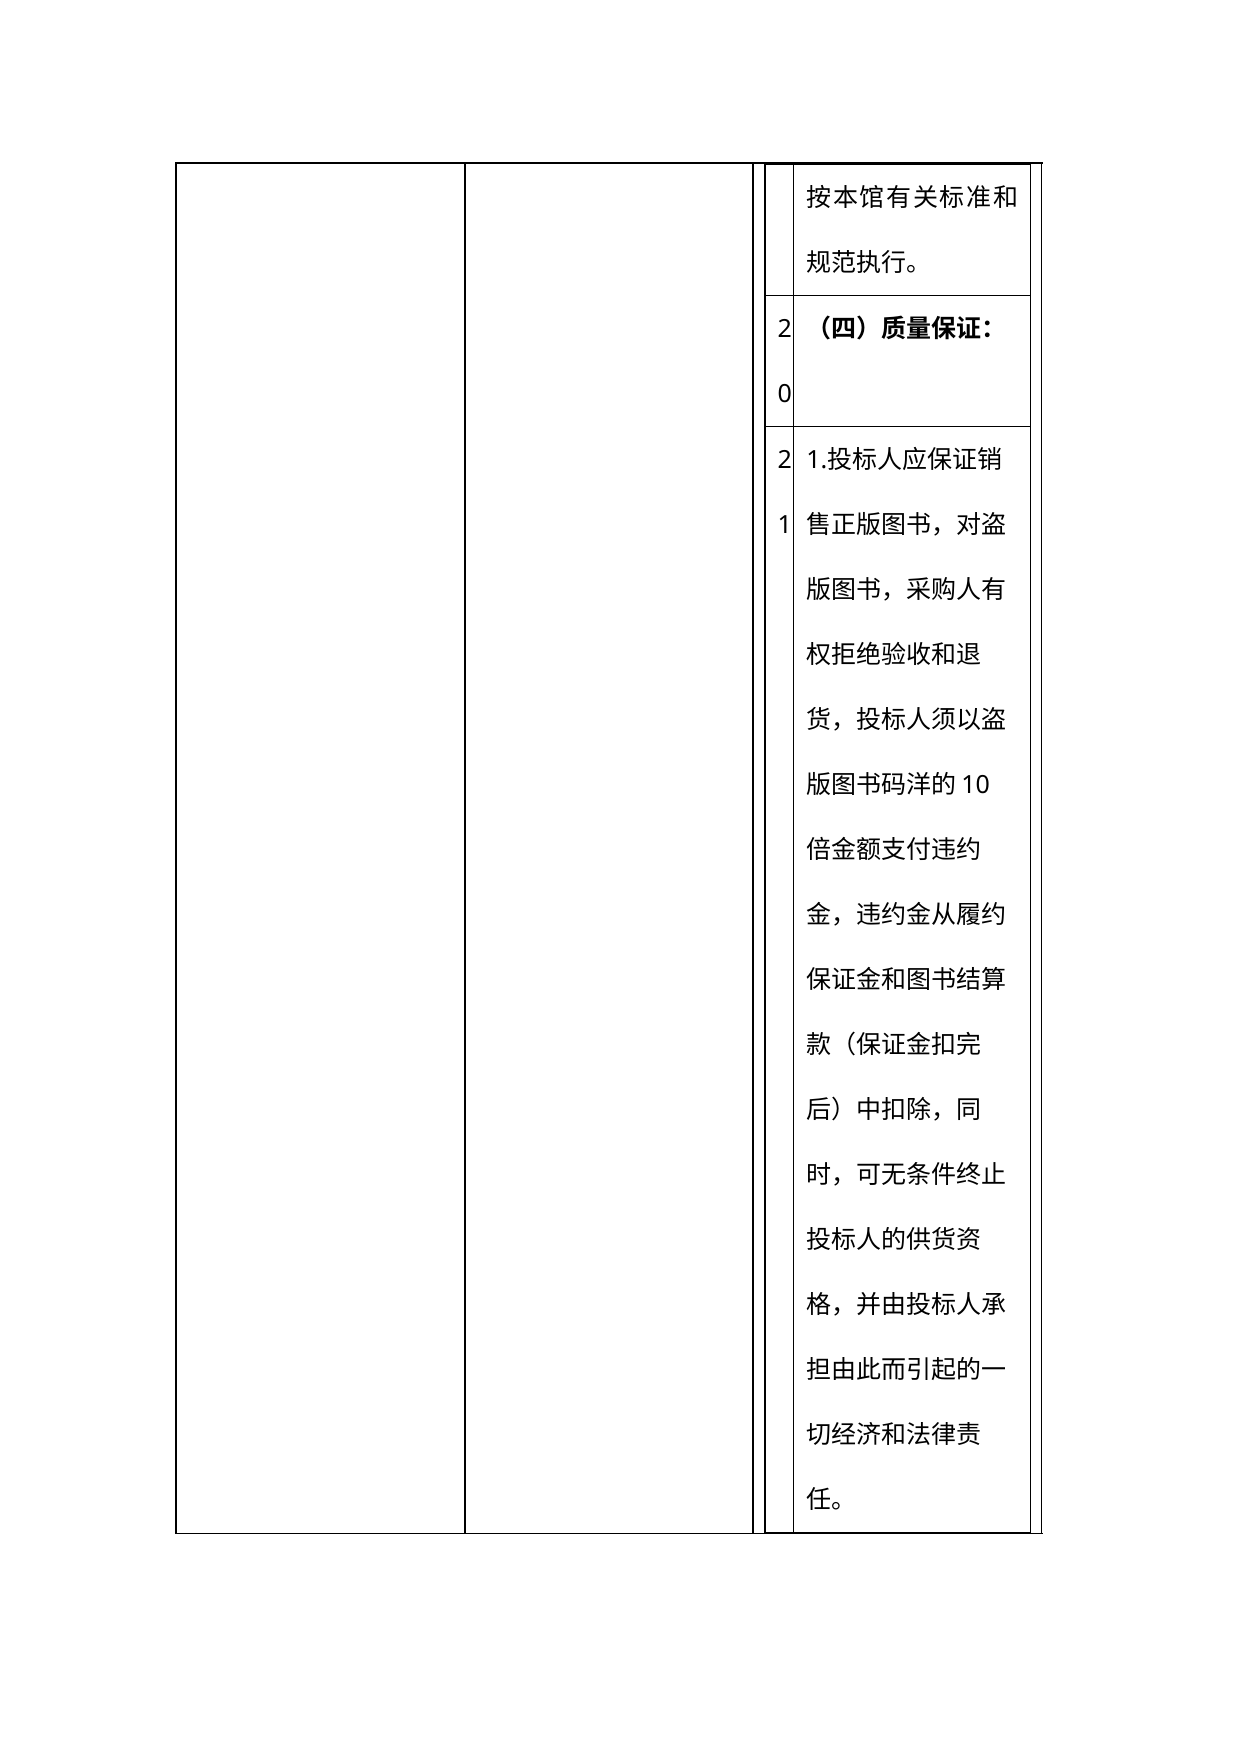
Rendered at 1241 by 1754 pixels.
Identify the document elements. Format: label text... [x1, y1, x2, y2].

table_cell [754, 164, 764, 1533]
table_cell 1 [466, 164, 752, 1533]
table_cell [177, 164, 464, 1533]
table_cell [794, 165, 1030, 295]
table_cell [766, 427, 793, 1532]
table_cell [766, 296, 793, 426]
table_cell [1031, 164, 1041, 1533]
table_cell [794, 296, 1030, 426]
table_cell [766, 165, 793, 295]
table_cell [794, 427, 1030, 1532]
